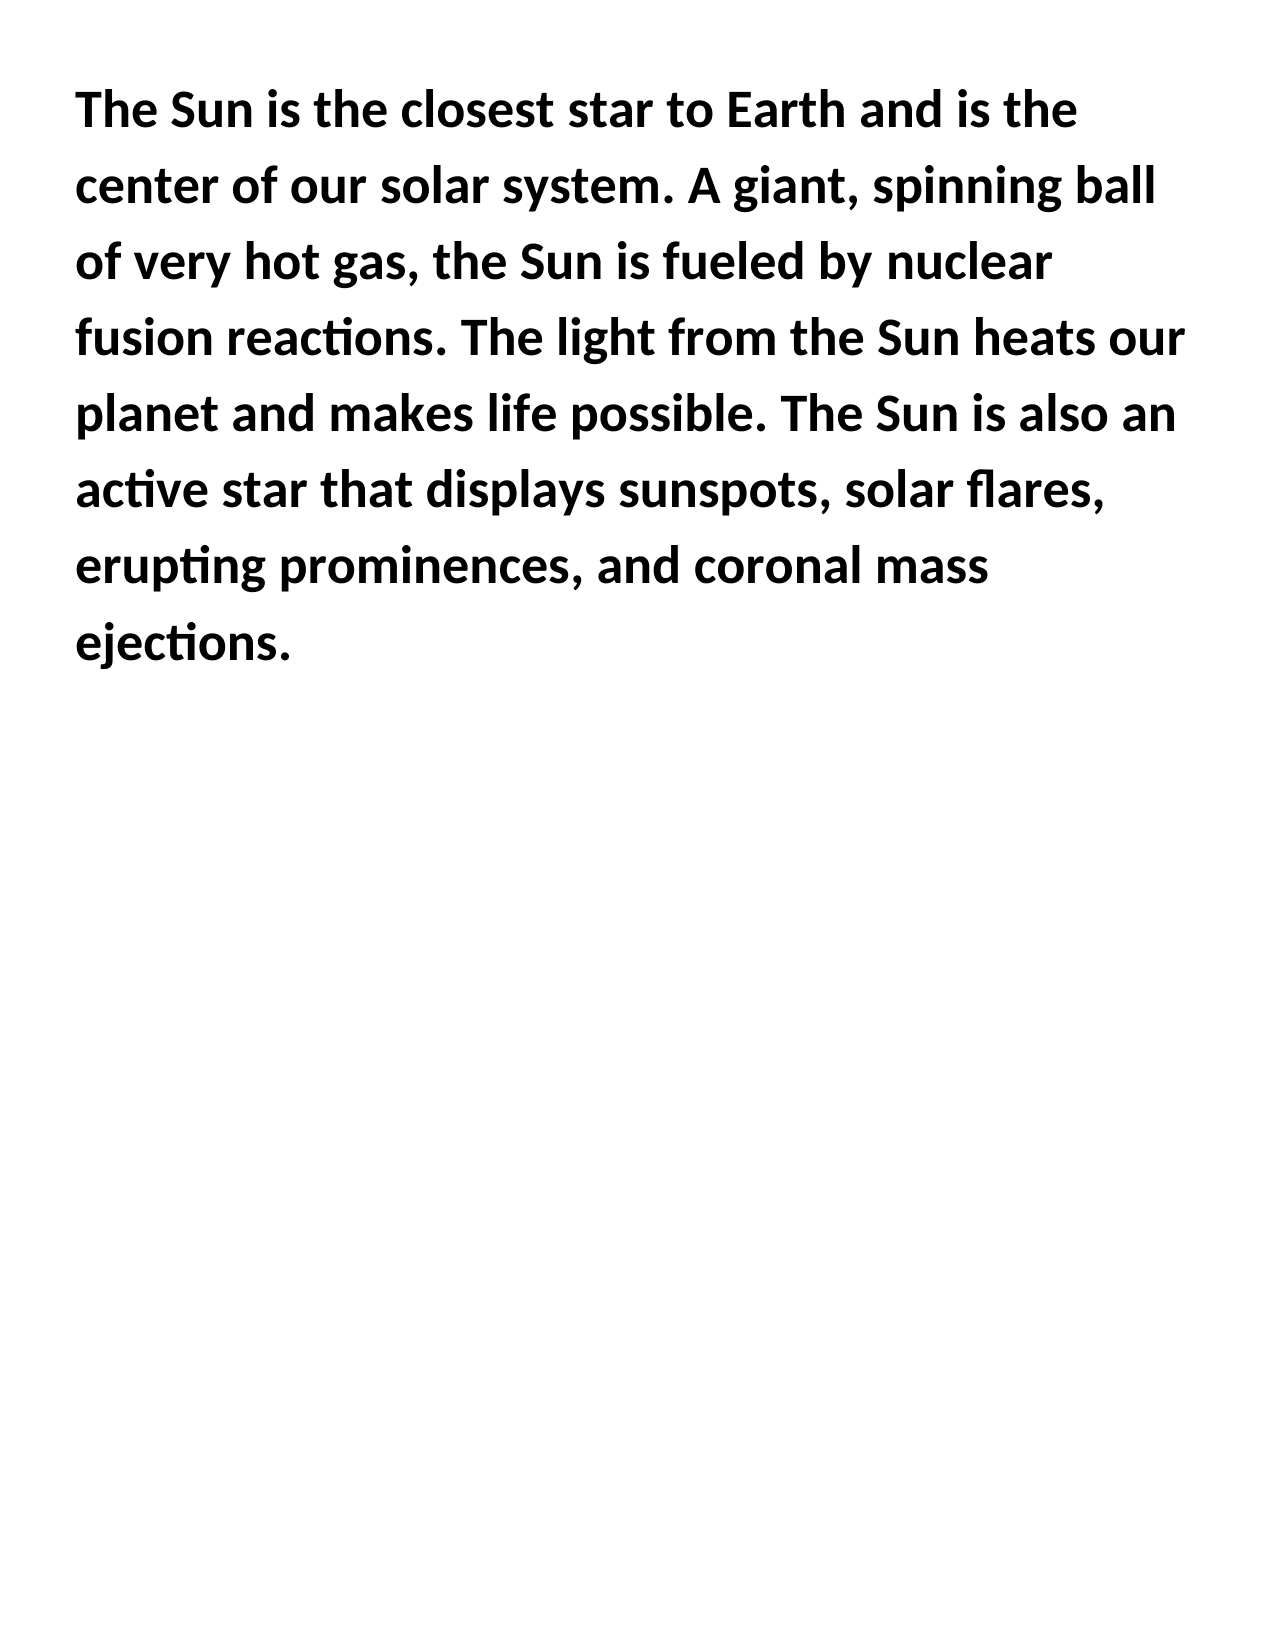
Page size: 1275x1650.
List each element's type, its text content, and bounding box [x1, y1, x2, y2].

text The Sun is the closest star to Earth and is the center of our solar system. A giant, spinning ball of very hot gas, the Sun is fueled by nuclear fusion reactions. The light from the Sun heats our planet and makes life possible. The Sun is also an active star that displays sunspots, solar flares, erupting prominences, and coronal mass ejections. [75, 75, 1200, 673]
